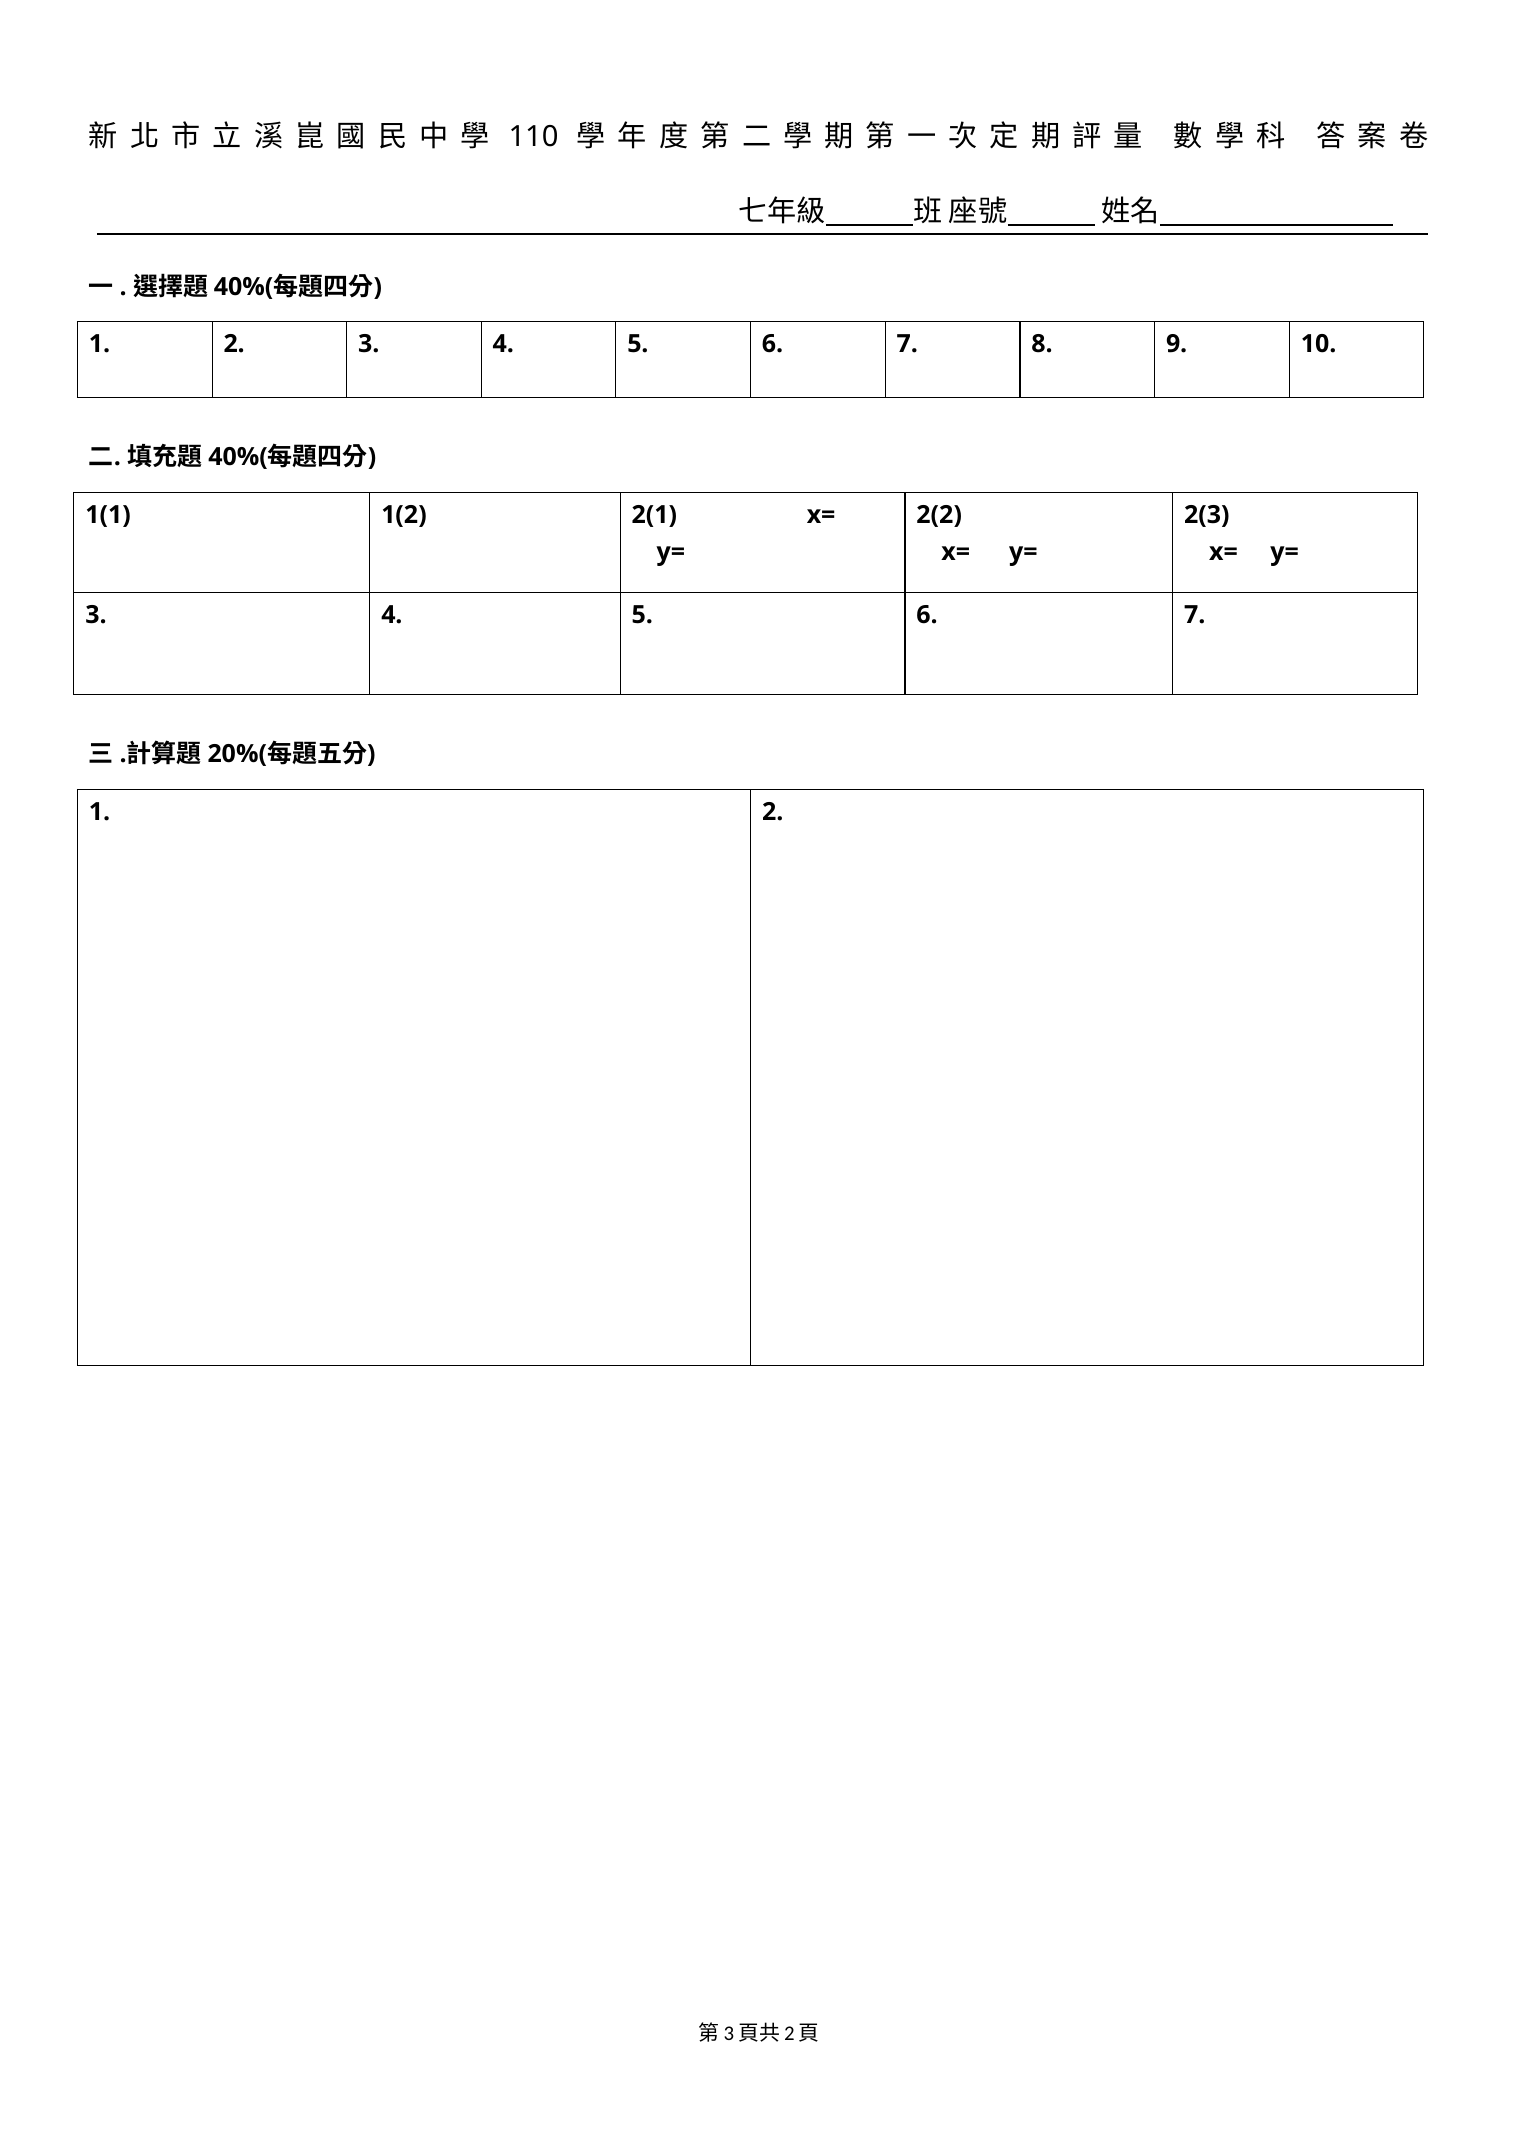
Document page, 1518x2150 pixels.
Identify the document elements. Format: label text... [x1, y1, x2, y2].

table_header 6. [751, 322, 885, 397]
table_header 1. [78, 790, 750, 1365]
table_cell 5. [621, 593, 904, 694]
table_cell 4. [370, 593, 620, 694]
table_header 1(1) [74, 493, 369, 592]
text 三 .計算題 20%(每題五分) [89, 733, 1429, 770]
text 一 . 選擇題 40%(每題四分) [89, 265, 1429, 302]
table_header 4. [482, 322, 615, 397]
table_header 10. [1290, 322, 1423, 397]
table_cell 7. [1173, 593, 1417, 694]
table_header 5. [616, 322, 750, 397]
table_header 1. [78, 322, 212, 397]
table_header 2(1) x= y= [621, 493, 904, 592]
table_header 2(3) x= y= [1173, 493, 1417, 592]
table_header 2. [751, 790, 1423, 1365]
table_cell 6. [906, 593, 1172, 694]
text 新北市立溪崑國民中學110學年度第二學期第一次定期評量 數學科 答案卷 [89, 96, 1429, 171]
text 七年級 班 座號 姓名 [738, 171, 1429, 246]
table_header 2(2) x= y= [906, 493, 1172, 592]
table_header 2. [213, 322, 346, 397]
table_header 9. [1155, 322, 1289, 397]
text 二. 填充題 40%(每題四分) [89, 436, 1429, 473]
table_header 7. [886, 322, 1019, 397]
table_header 1(2) [370, 493, 620, 592]
table_header 8. [1021, 322, 1154, 397]
table_cell 3. [74, 593, 369, 694]
table_header 3. [347, 322, 481, 397]
